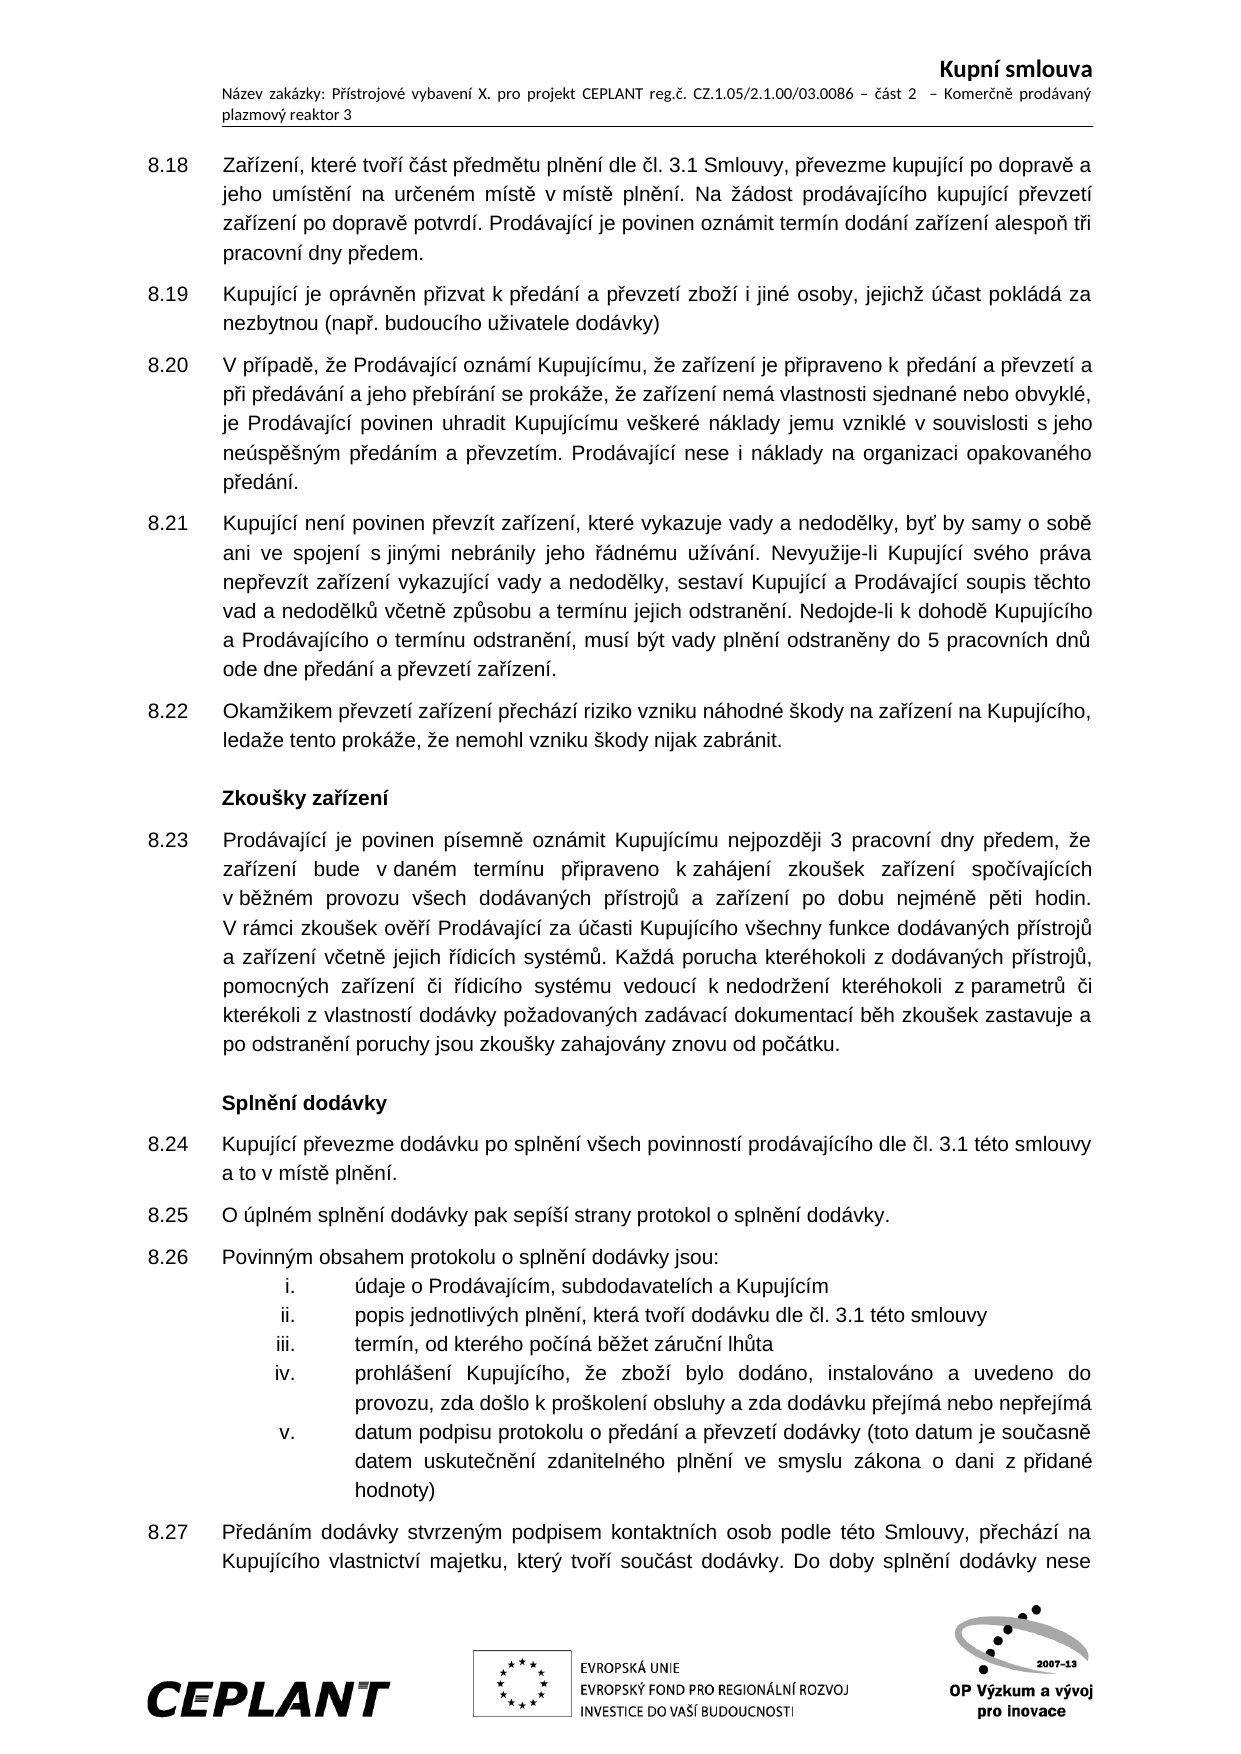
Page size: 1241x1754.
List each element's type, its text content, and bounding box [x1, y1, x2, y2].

subtitle termín, od kterého počíná běžet záruční lhůta [295, 1327, 1093, 1356]
text Splnění dodávky [222, 1085, 1093, 1114]
list V případě, že Prodávající oznámí Kupujícímu, že zařízení je připraveno k předání a převzetí a při předávání a jeho přebírání se prokáže, že zařízení nemá vlastnosti sjednané nebo obvyklé, je Prodávající povinen uhradit Kupujícímu veškeré náklady jemu vzniklé v souvislosti s jeho neúspěšným předáním a převzetím. Prodávající nese i náklady na organizaci opakovaného předání. [148, 348, 1093, 493]
subtitle 8.25 O úplném splnění dodávky pak sepíší strany protokol o splnění dodávky. [148, 1198, 1093, 1227]
list Okamžikem převzetí zařízení přechází riziko vzniku náhodné škody na zařízení na Kupujícího, ledaže tento prokáže, že nemohl vzniku škody nijak zabránit. [148, 693, 1093, 752]
subtitle datum podpisu protokolu o předání a převzetí dodávky (toto datum je současně datem uskutečnění zdanitelného plnění ve smyslu zákona o dani z přidané hodnoty) [295, 1414, 1093, 1502]
list Kupující není povinen převzít zařízení, které vykazuje vady a nedodělky, byť by samy o sobě ani ve spojení s jinými nebránily jeho řádnému užívání. Nevyužije-li Kupující svého práva nepřevzít zařízení vykazující vady a nedodělky, sestaví Kupující a Prodávající soupis těchto vad a nedodělků včetně způsobu a termínu jejich odstranění. Nedojde-li k dohodě Kupujícího a Prodávajícího o termínu odstranění, musí být vady plnění odstraněny do 5 pracovních dnů ode dne předání a převzetí zařízení. [148, 506, 1093, 681]
subtitle 8.26 Povinným obsahem protokolu o splnění dodávky jsou: [148, 1239, 1093, 1268]
subtitle popis jednotlivých plnění, která tvoří dodávku dle čl. 3.1 této smlouvy [295, 1298, 1093, 1327]
subtitle prohlášení Kupujícího, že zboží bylo dodáno, instalováno a uvedeno do provozu, zda došlo k proškolení obsluhy a zda dodávku přejímá nebo nepřejímá [295, 1356, 1093, 1414]
subtitle 8.24 Kupující převezme dodávku po splnění všech povinností prodávajícího dle čl. 3.1 této smlouvy a to v místě plnění. [148, 1127, 1093, 1185]
subtitle Prodávající je povinen písemně oznámit Kupujícímu nejpozději 3 pracovní dny předem, že zařízení bude v daném termínu připraveno k zahájení zkoušek zařízení spočívajících v běžném provozu všech dodávaných přístrojů a zařízení po dobu nejméně pěti hodin. V rámci zkoušek ověří Prodávající za účasti Kupujícího všechny funkce dodávaných přístrojů a zařízení včetně jejich řídicích systémů. Každá porucha kteréhokoli z dodávaných přístrojů, pomocných zařízení či řídicího systému vedoucí k nedodržení kteréhokoli z parametrů či kterékoli z vlastností dodávky požadovaných zadávací dokumentací běh zkoušek zastavuje a po odstranění poruchy jsou zkoušky zahajovány znovu od počátku. [148, 823, 1093, 1056]
list Zařízení, které tvoří část předmětu plnění dle čl. 3.1 Smlouvy, převezme kupující po dopravě a jeho umístění na určeném místě v místě plnění. Na žádost prodávajícího kupující převzetí zařízení po dopravě potvrdí. Prodávající je povinen oznámit termín dodání zařízení alespoň tři pracovní dny předem. [148, 148, 1093, 264]
subtitle údaje o Prodávajícím, subdodavatelích a Kupujícím [295, 1268, 1093, 1298]
picture [147, 1605, 1093, 1719]
text Zkoušky zařízení [222, 781, 1093, 810]
list Kupující je oprávněn přizvat k předání a převzetí zboží i jiné osoby, jejichž účast pokládá za nezbytnou (např. budoucího uživatele dodávky) [148, 277, 1093, 335]
